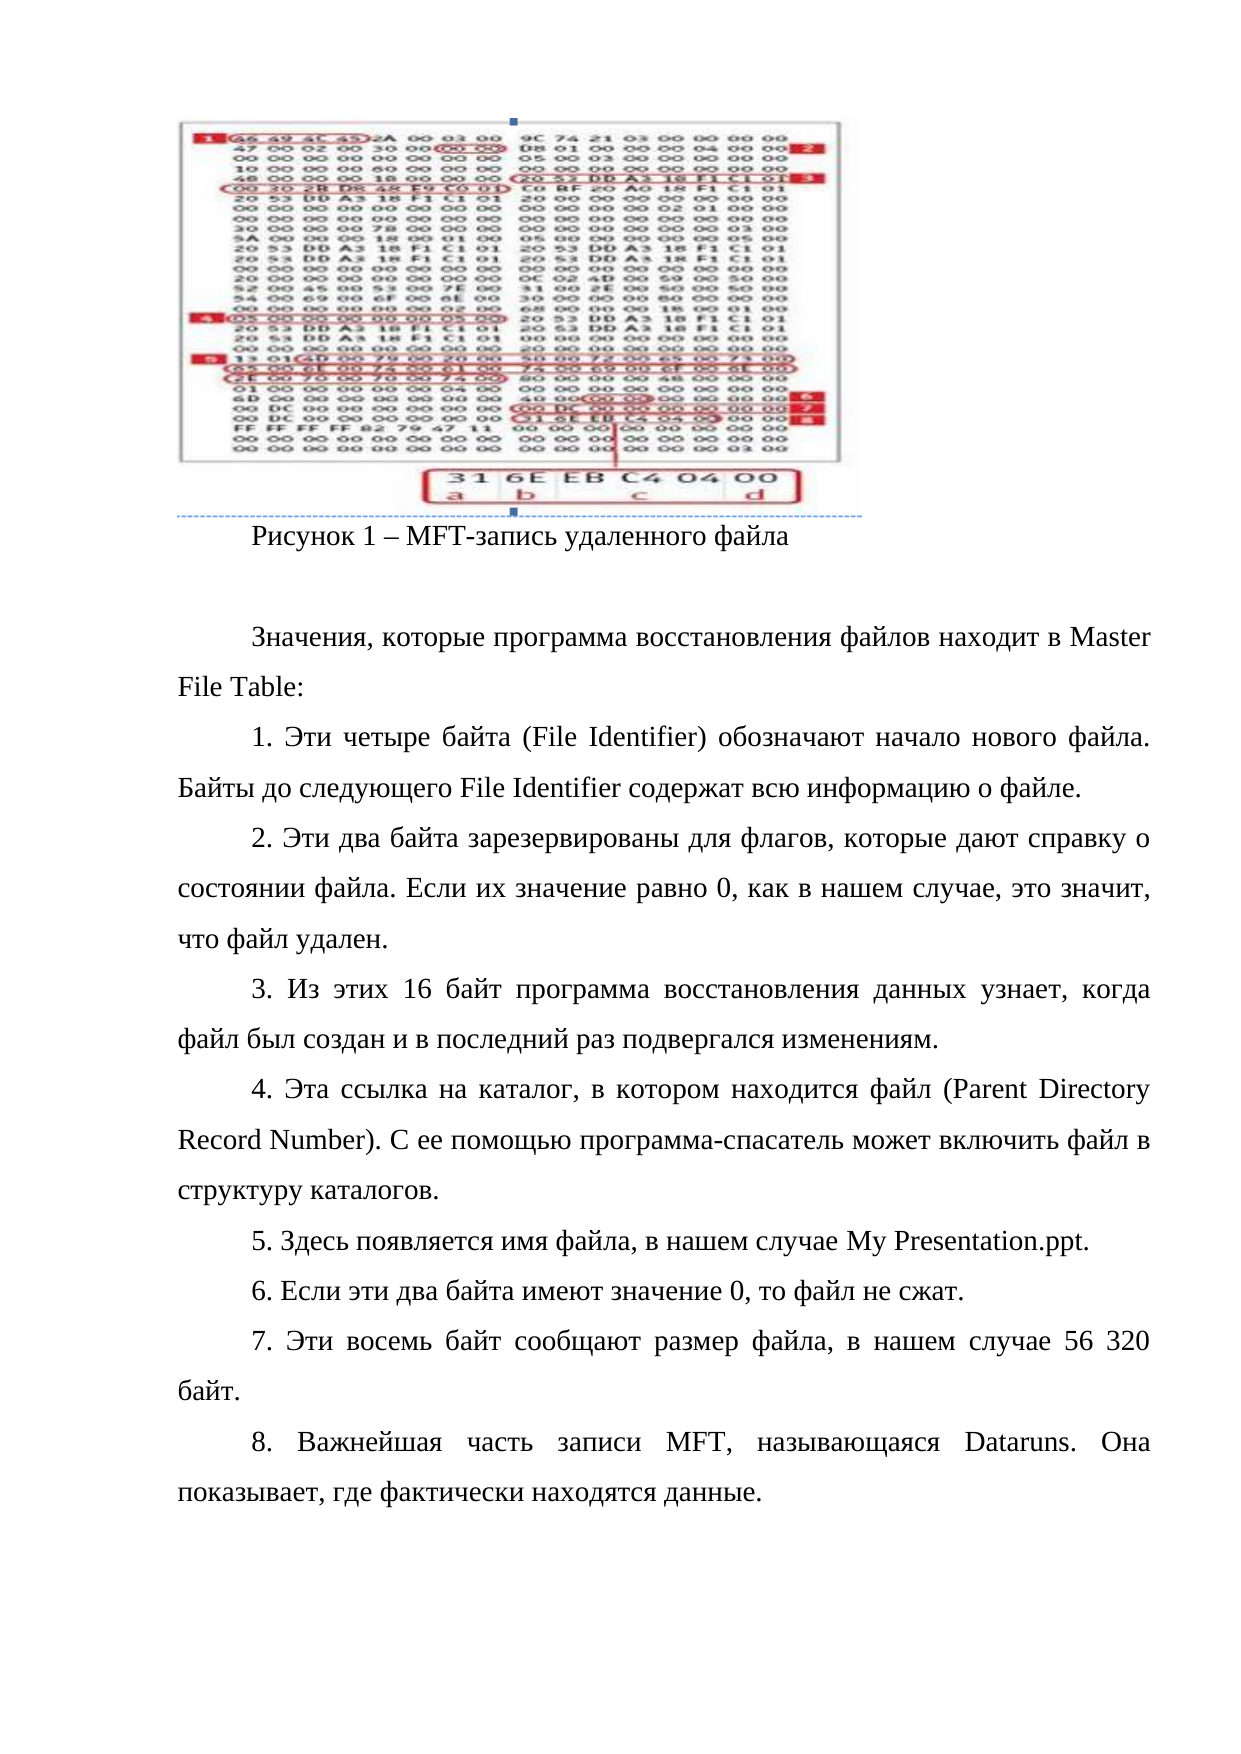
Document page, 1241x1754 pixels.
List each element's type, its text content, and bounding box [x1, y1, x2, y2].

text 1. Эти четыре байта (File Identifier) обозначают начало нового файла. Байты до следующего File Identifier содержат всю информацию о файле. [177, 719, 1152, 803]
text Значения, которые программа восстановления файлов находит в Master File Table: [177, 619, 1152, 703]
text Рисунок 1 – MFT-запись удаленного файла [177, 518, 1152, 552]
text 7. Эти восемь байт сообщают размер файла, в нашем случае 56 320 байт. [177, 1323, 1152, 1407]
text 3. Из этих 16 байт программа восстановления данных узнает, когда файл был создан и в последний раз подвергался изменениям. [177, 971, 1152, 1055]
text 5. Здесь появляется имя файла, в нашем случае My Presentation.ppt. [177, 1223, 1152, 1256]
picture [177, 118, 862, 519]
text 2. Эти два байта зарезервированы для флагов, которые дают справку о состоянии файла. Если их значение равно 0, как в нашем случае, это значит, что файл удален. [177, 820, 1152, 954]
text 4. Эта ссылка на каталог, в котором находится файл (Parent Directory Record Number). С ее помощью программа-спасатель может включить файл в структуру каталогов. [177, 1072, 1152, 1206]
text 6. Если эти два байта имеют значение 0, то файл не сжат. [177, 1273, 1152, 1306]
text 8. Важнейшая часть записи MFT, называющаяся Dataruns. Она показывает, где фактически находятся данные. [177, 1424, 1152, 1508]
